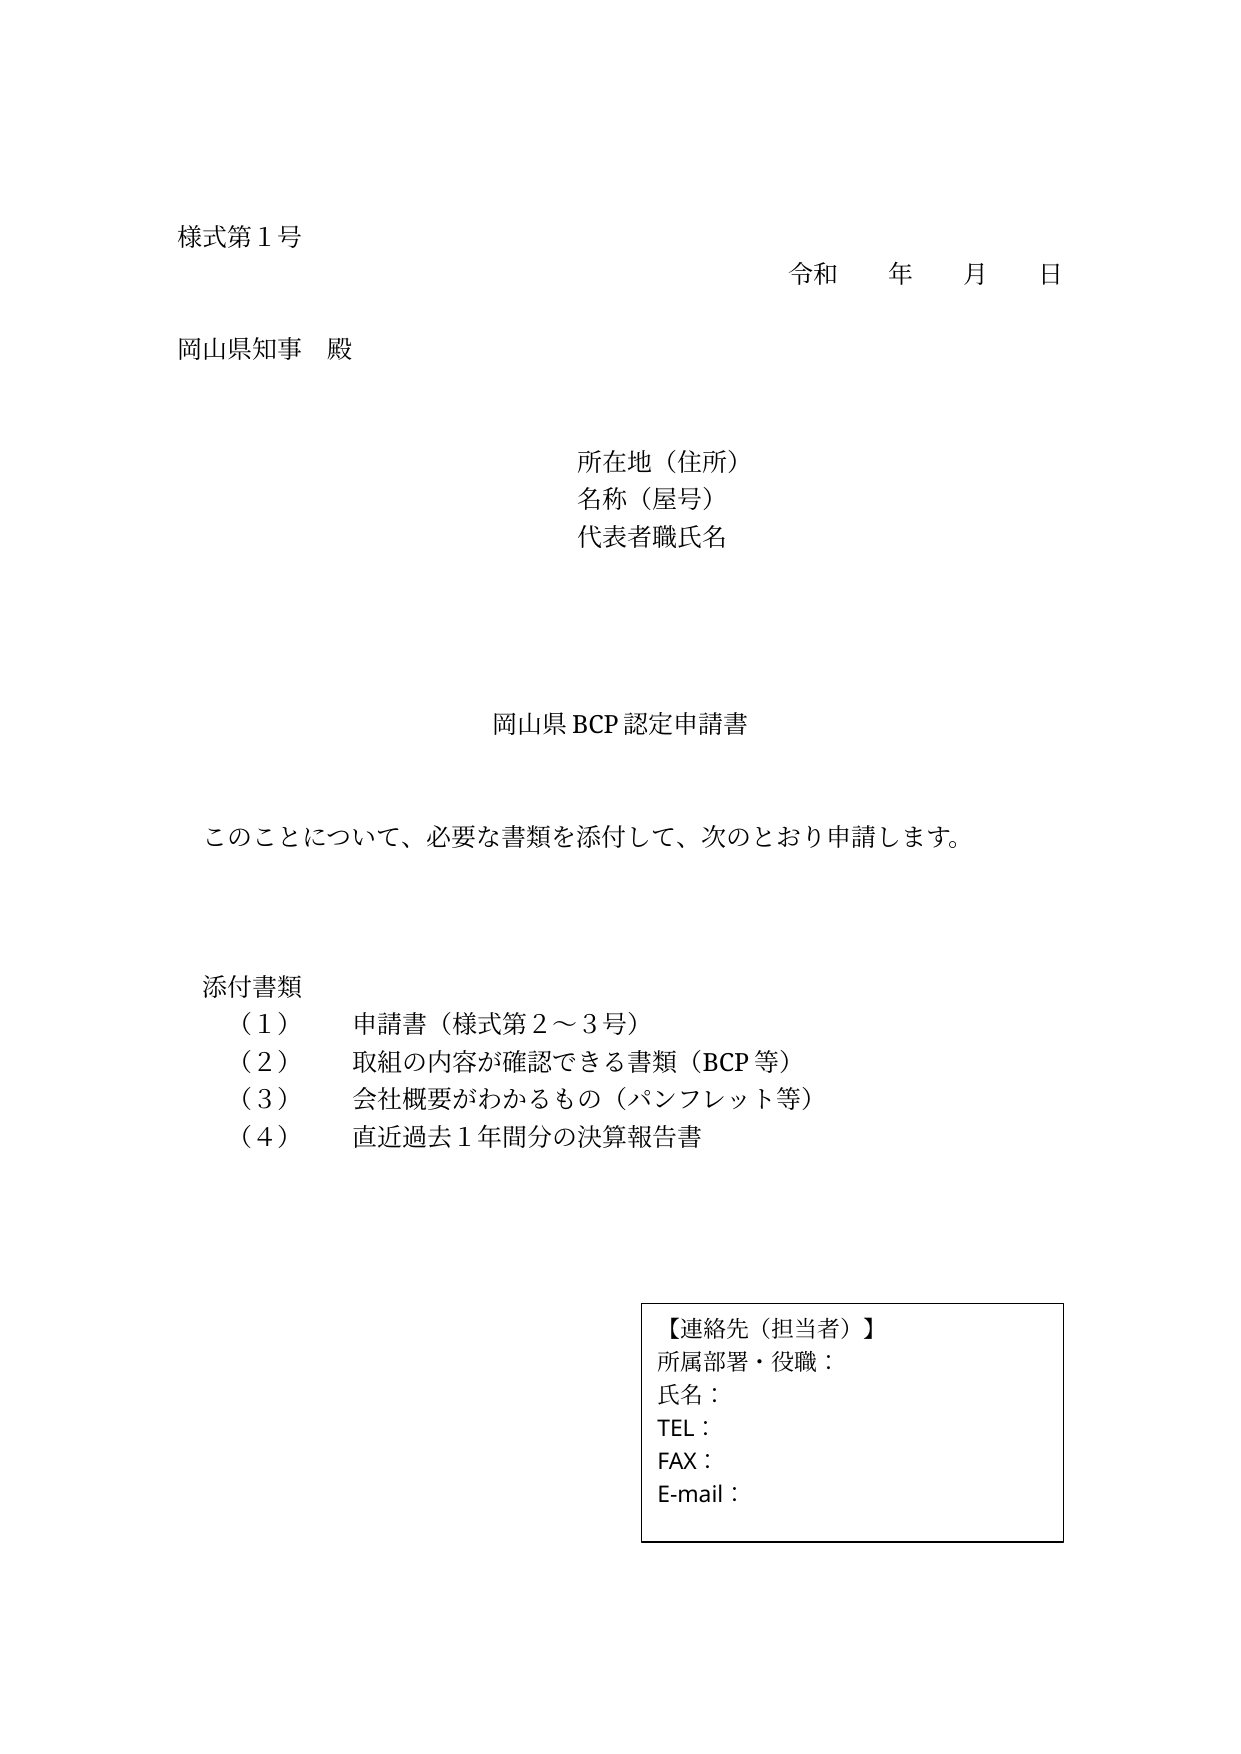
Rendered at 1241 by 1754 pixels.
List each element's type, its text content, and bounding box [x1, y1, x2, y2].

text 令和 年 月 日 [177, 254, 1063, 292]
list 直近過去１年間分の決算報告書 [227, 1117, 1063, 1154]
text 名称（屋号） [177, 479, 1063, 517]
list 申請書（様式第２～３号） [227, 1004, 1063, 1042]
text 所在地（住所） [177, 442, 1063, 479]
list 取組の内容が確認できる書類（BCP等） [227, 1042, 1063, 1079]
text 代表者職氏名 [177, 517, 1063, 554]
text 様式第１号 [177, 217, 1063, 254]
text 添付書類 [177, 967, 1063, 1004]
list 会社概要がわかるもの（パンフレット等） [227, 1079, 1063, 1117]
text 岡山県知事 殿 [177, 329, 1063, 367]
text 岡山県BCP認定申請書 [177, 704, 1063, 742]
text このことについて、必要な書類を添付して、次のとおり申請します。 [177, 817, 1063, 854]
